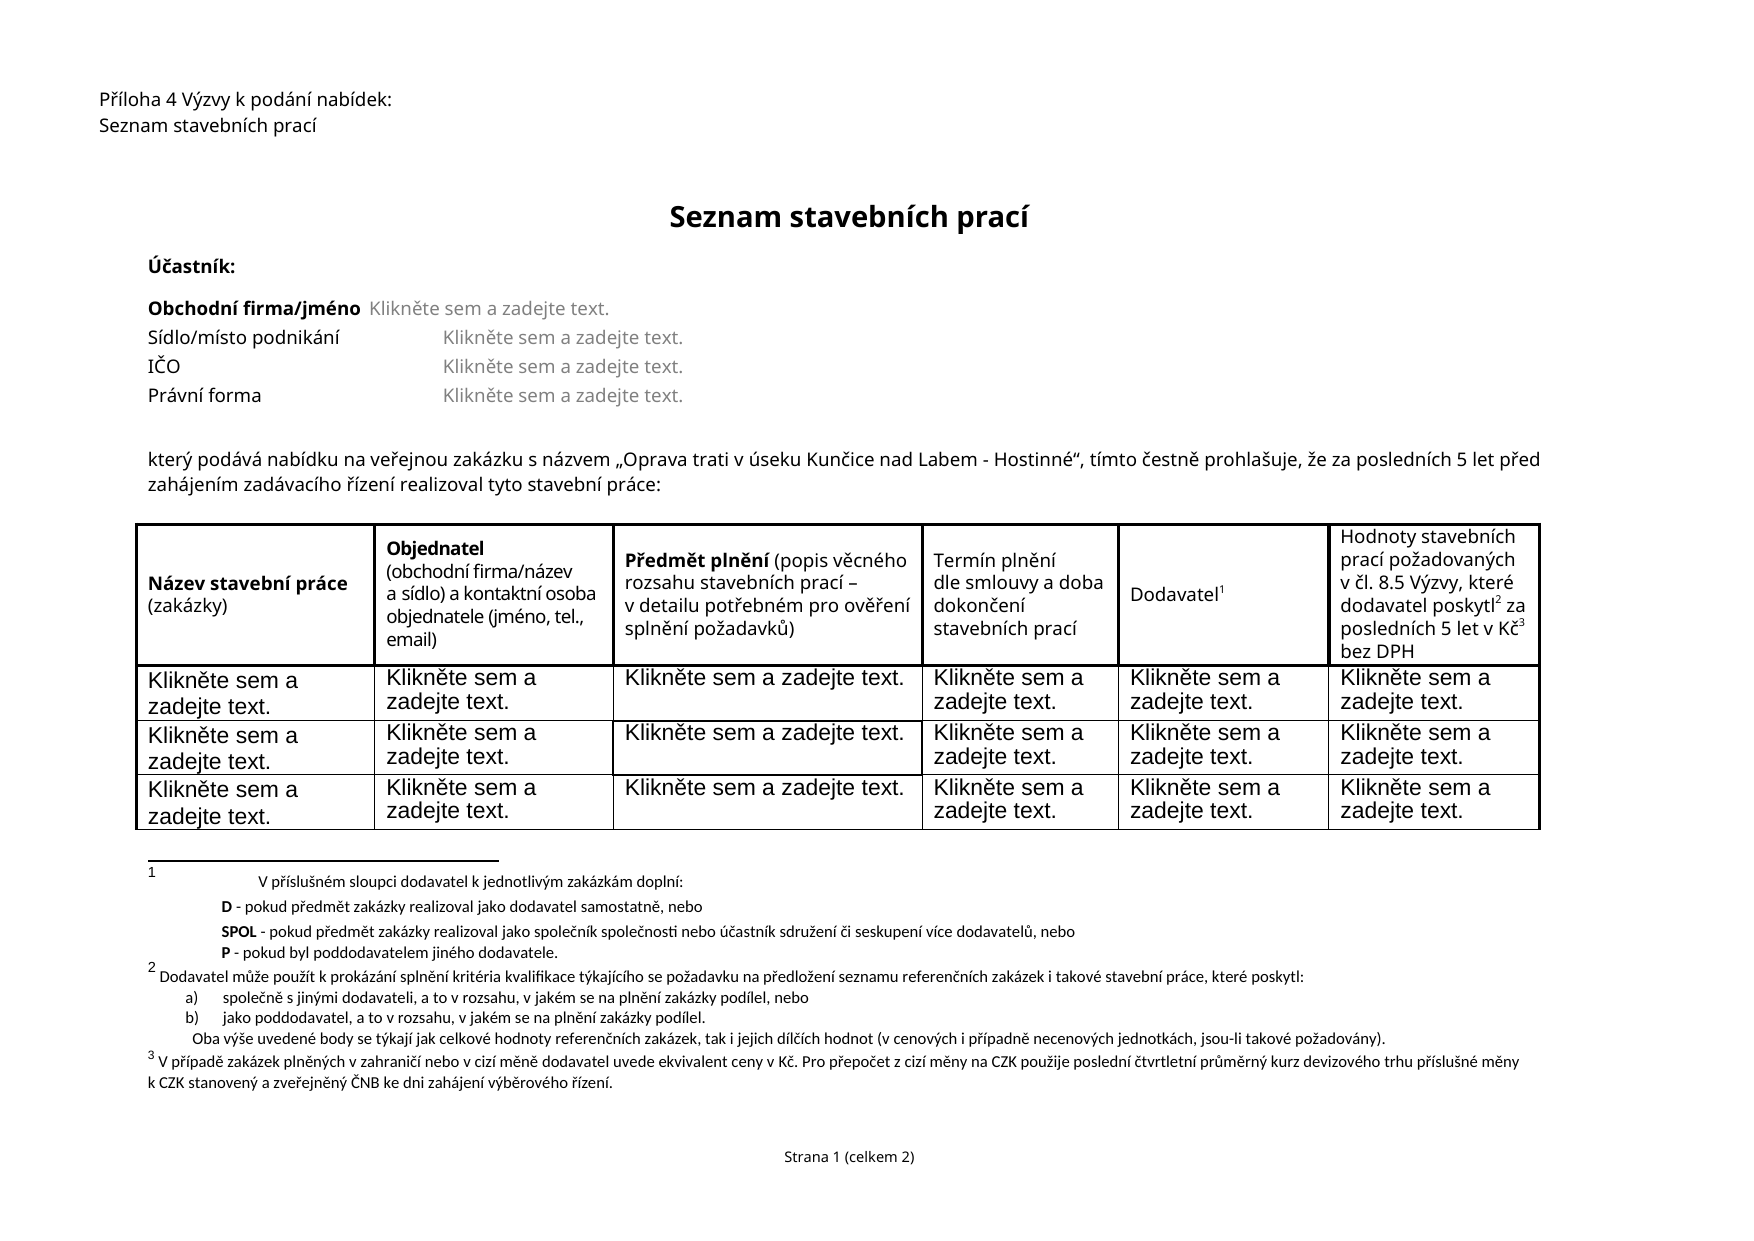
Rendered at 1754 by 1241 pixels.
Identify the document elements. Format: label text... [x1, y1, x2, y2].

table_header Hodnoty stavebních prací požadovaných v čl. 8.5 Výzvy, které dodavatel poskytl za posledních 5 let v Kč bez DPH [1331, 526, 1538, 664]
text Právní forma [148, 379, 1551, 408]
table_header Dodavatel [1120, 526, 1327, 664]
table_header Předmět plnění (popis věcného rozsahu stavebních prací – v detailu potřebném pro ověření splnění požadavků) [615, 526, 921, 664]
text Účastník: [148, 249, 1551, 279]
text Obchodní firma/jméno [148, 292, 1551, 321]
table_header Název stavební práce (zakázky) [138, 526, 373, 664]
text Sídlo/místo podnikání [148, 321, 1551, 350]
text který podává nabídku na veřejnou zakázku s názvem „Oprava trati v úseku Kunčice nad Labem - Hostinné“, tímto čestně prohlašuje, že za posledních 5 let před zahájením zadávacího řízení realizoval tyto stavební práce: [148, 446, 1551, 497]
table_header Objednatel (obchodní firma/název a sídlo) a kontaktní osoba objednatele (jméno, tel., email) [376, 526, 612, 664]
table_header Termín plnění dle smlouvy a doba dokončení stavebních prací [924, 526, 1117, 664]
text IČO [148, 350, 1551, 379]
title Seznam stavebních prací [148, 196, 1551, 236]
